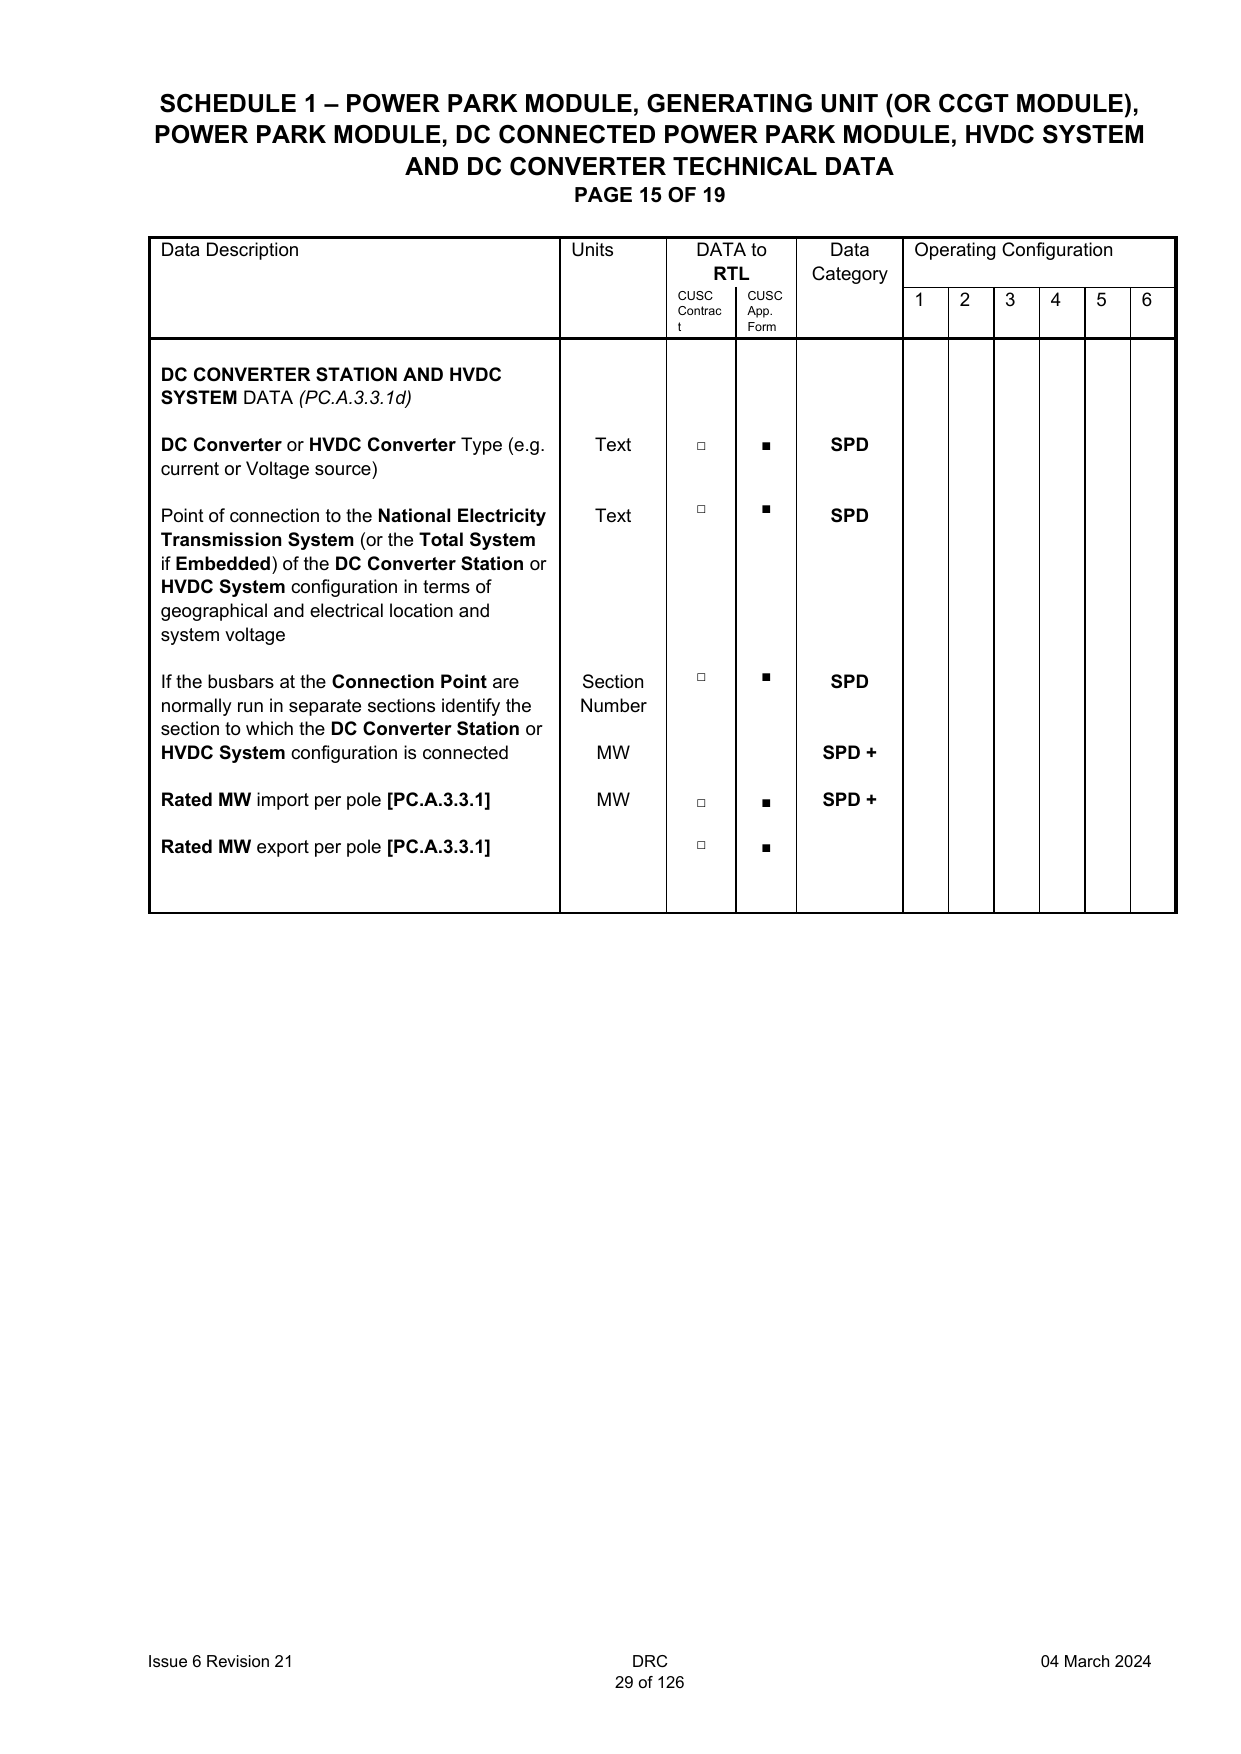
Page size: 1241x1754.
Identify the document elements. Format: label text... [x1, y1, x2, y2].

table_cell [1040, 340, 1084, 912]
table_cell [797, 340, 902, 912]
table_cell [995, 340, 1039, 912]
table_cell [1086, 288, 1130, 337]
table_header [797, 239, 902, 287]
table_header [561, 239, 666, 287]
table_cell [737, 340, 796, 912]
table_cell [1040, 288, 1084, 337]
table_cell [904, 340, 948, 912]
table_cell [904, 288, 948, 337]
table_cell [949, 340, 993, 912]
text SCHEDULE 1 – POWER PARK MODULE, GENERATING UNIT (OR CCGT MODULE), POWER PARK MODULE, DC CONNECTED POWER PARK MODULE, HVDC SYSTEM AND DC CONVERTER TECHNICAL DATA [148, 89, 1152, 181]
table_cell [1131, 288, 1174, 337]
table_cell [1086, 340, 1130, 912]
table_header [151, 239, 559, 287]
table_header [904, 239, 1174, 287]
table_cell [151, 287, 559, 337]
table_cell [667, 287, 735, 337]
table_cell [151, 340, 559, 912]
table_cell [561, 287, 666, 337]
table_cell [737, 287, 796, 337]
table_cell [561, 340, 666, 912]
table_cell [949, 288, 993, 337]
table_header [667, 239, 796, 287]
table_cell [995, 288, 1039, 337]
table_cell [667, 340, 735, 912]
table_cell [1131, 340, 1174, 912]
text PAGE 15 OF 19 [148, 183, 1152, 207]
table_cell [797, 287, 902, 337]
